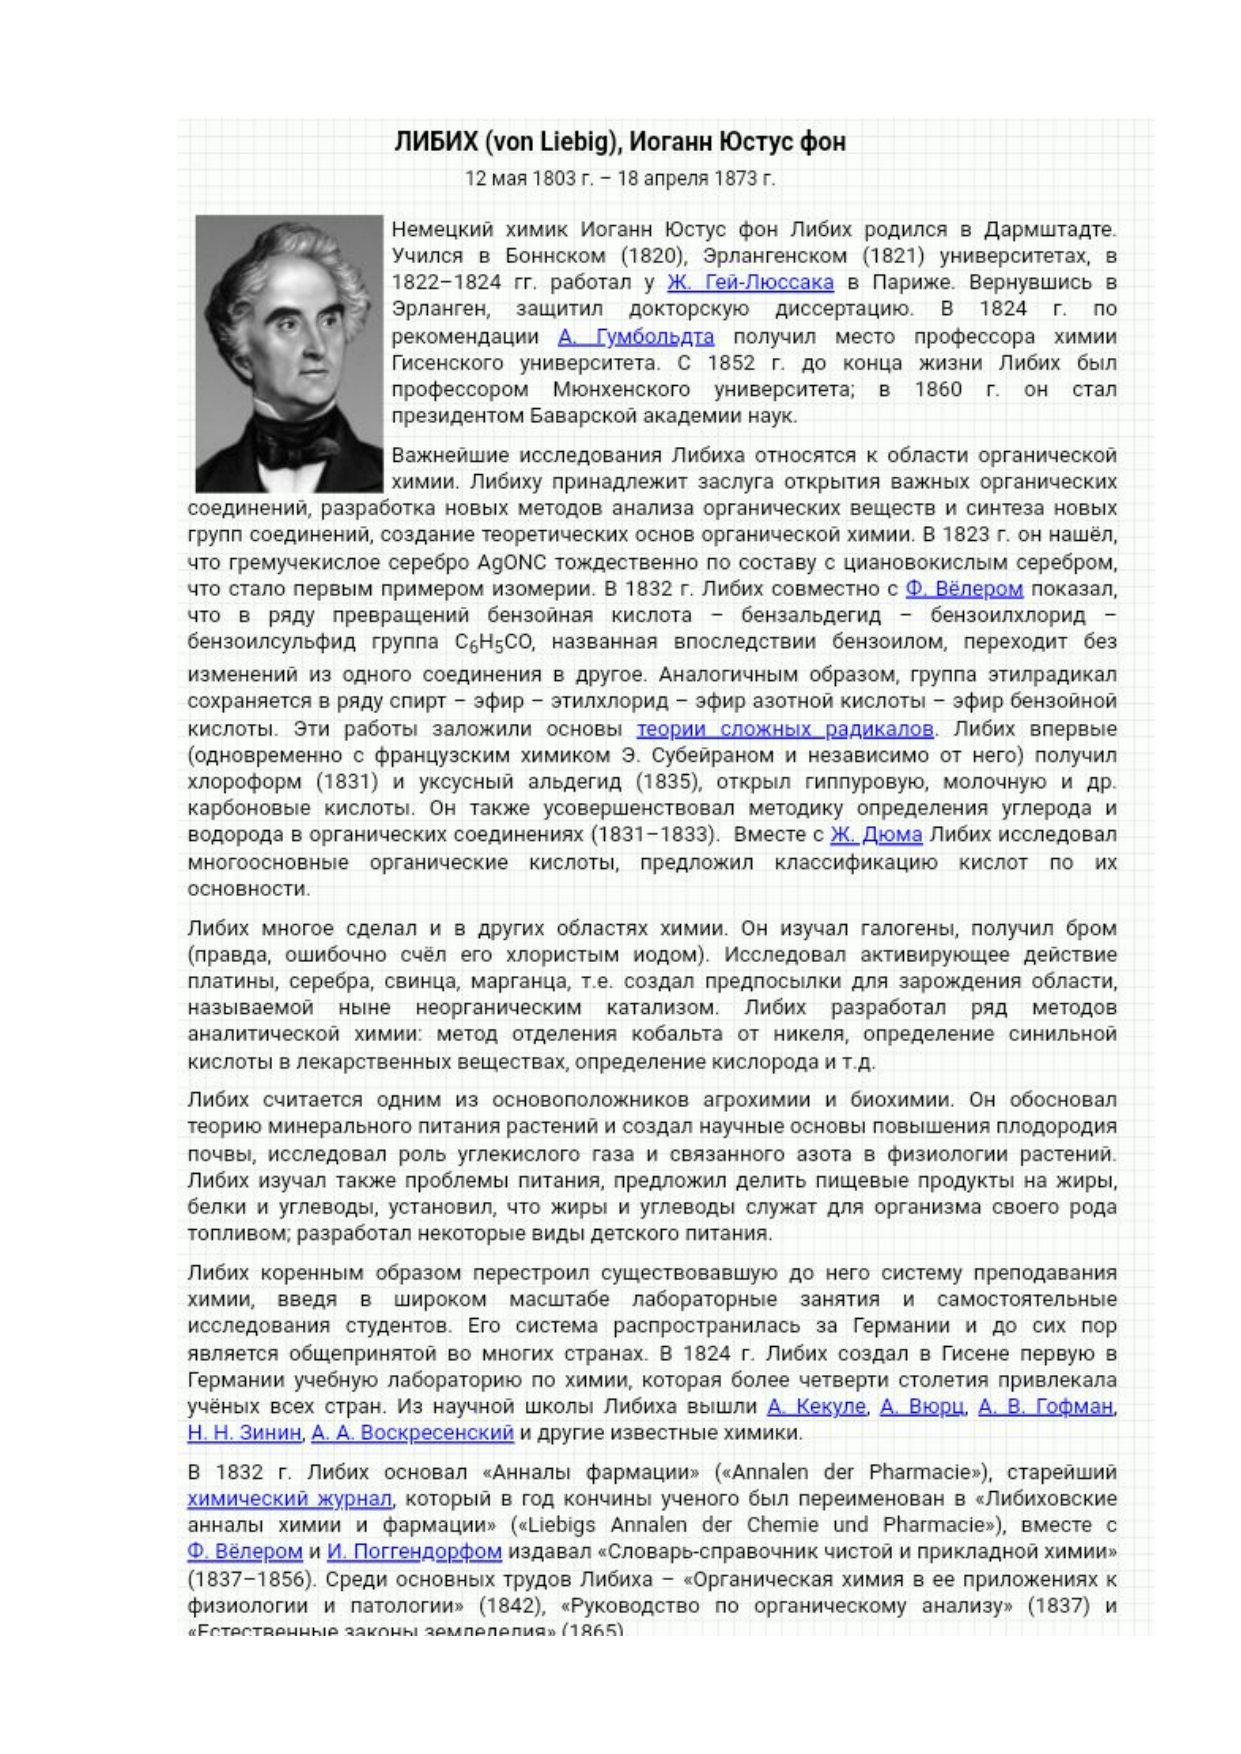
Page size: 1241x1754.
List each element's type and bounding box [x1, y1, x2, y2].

picture [177, 118, 1155, 1636]
